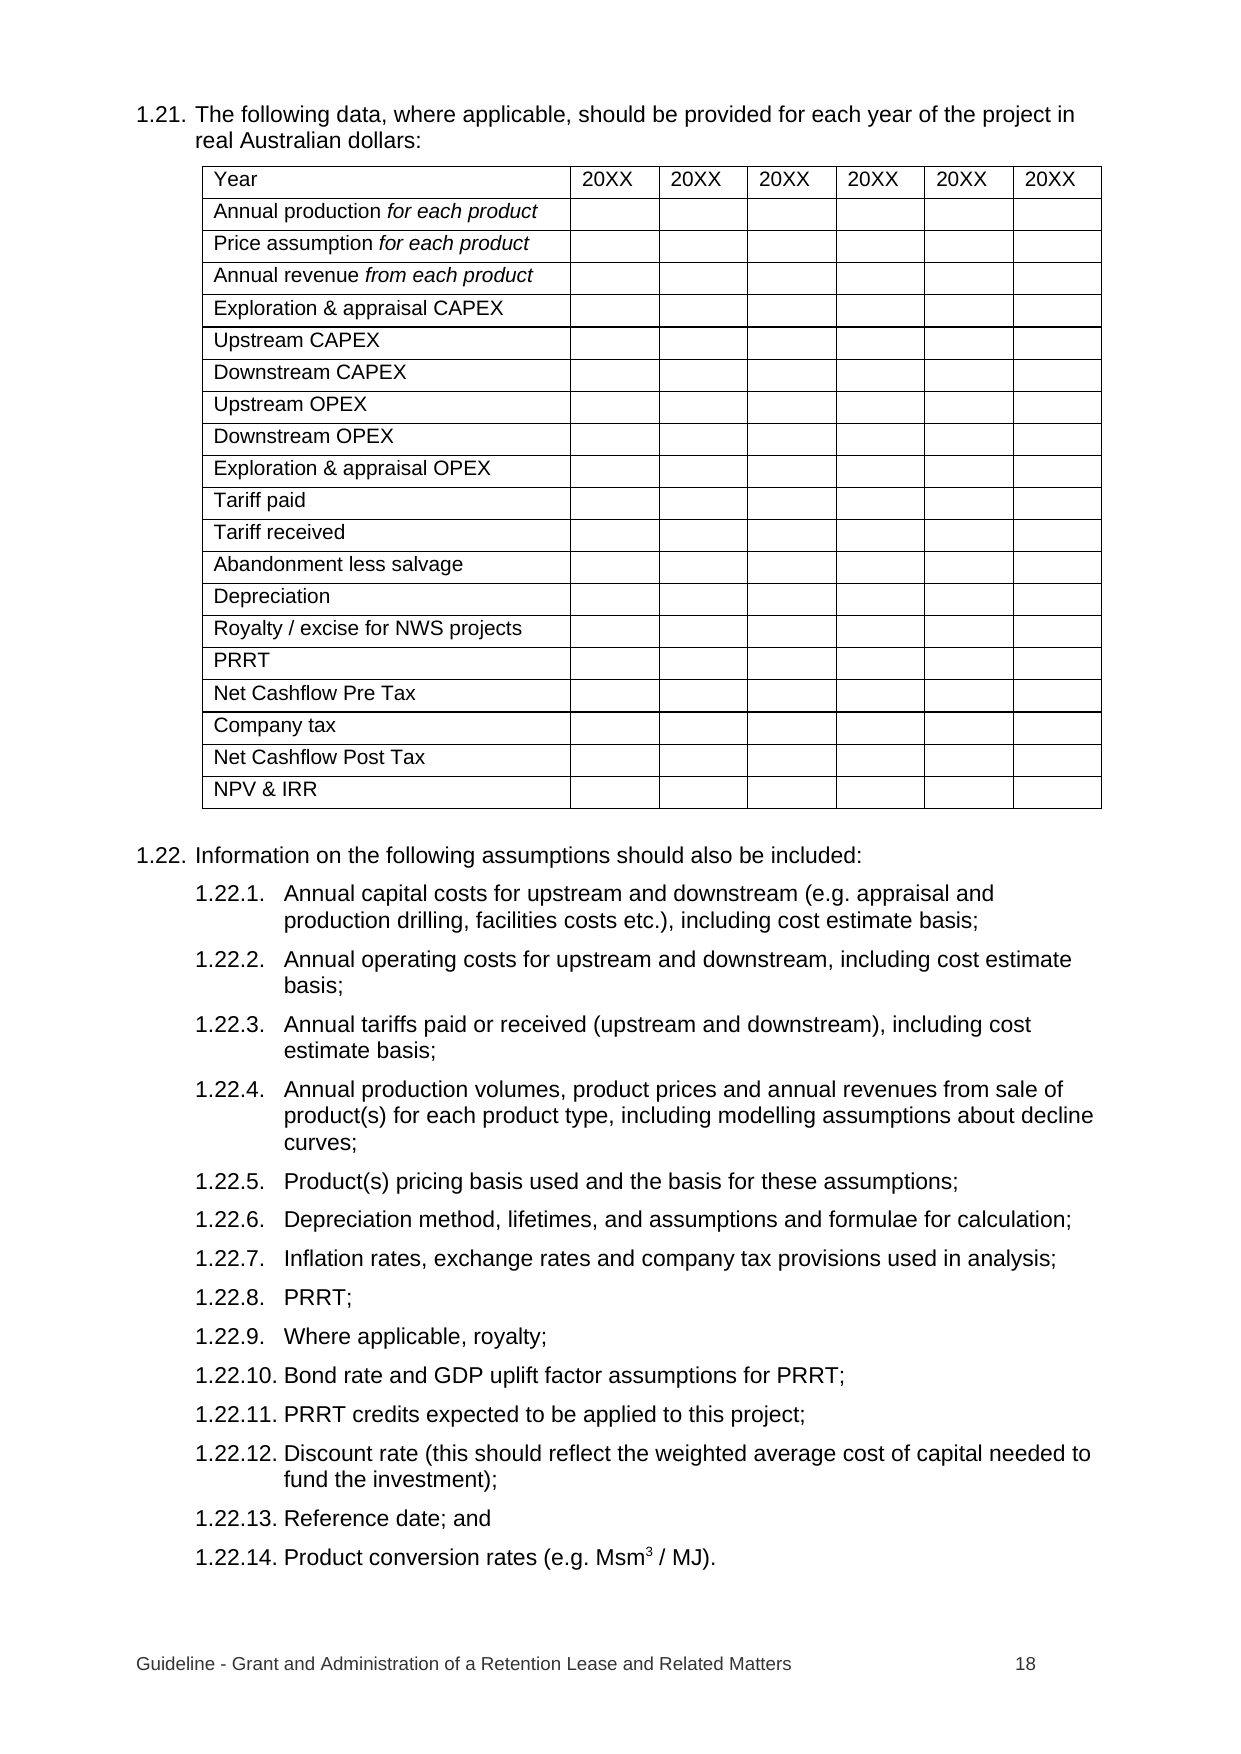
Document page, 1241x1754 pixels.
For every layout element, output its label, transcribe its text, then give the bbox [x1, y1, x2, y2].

table_cell [1014, 745, 1101, 776]
table_cell Tariff received [203, 520, 570, 551]
table_cell [837, 745, 924, 776]
table_cell Royalty / excise for NWS projects [203, 616, 570, 647]
table_cell Annual production for each product [203, 199, 570, 230]
table_cell Net Cashflow Post Tax [203, 745, 570, 776]
table_cell [748, 520, 836, 551]
table_cell [837, 680, 924, 711]
table_cell [748, 328, 836, 358]
list Bond rate and GDP uplift factor assumptions for PRRT; [195, 1362, 1104, 1388]
list Product conversion rates (e.g. Msm3 / MJ). [195, 1544, 1104, 1570]
table_cell [1014, 648, 1101, 679]
table_cell [1014, 263, 1101, 294]
table_cell [925, 456, 1013, 487]
table_cell [925, 745, 1013, 776]
list Where applicable, royalty; [195, 1323, 1104, 1349]
table_cell [748, 713, 836, 743]
table_cell [837, 424, 924, 455]
table_cell [571, 584, 659, 615]
list Depreciation method, lifetimes, and assumptions and formulae for calculation; [195, 1206, 1104, 1233]
list PRRT credits expected to be applied to this project; [195, 1401, 1104, 1427]
table_cell [1014, 616, 1101, 647]
table_cell [925, 777, 1013, 808]
table_cell [748, 199, 836, 230]
list Discount rate (this should reflect the weighted average cost of capital needed to fund the investment); [195, 1439, 1104, 1492]
table_cell [837, 199, 924, 230]
table_header 20XX [925, 167, 1013, 198]
table_cell [571, 424, 659, 455]
table_cell [837, 392, 924, 423]
table_cell [925, 392, 1013, 423]
table_cell [571, 295, 659, 326]
table_cell [748, 456, 836, 487]
table_cell [660, 584, 747, 615]
table_cell [925, 360, 1013, 391]
list Annual tariffs paid or received (upstream and downstream), including cost estimate basis; [195, 1011, 1104, 1063]
table_cell [748, 263, 836, 294]
table_cell [571, 199, 659, 230]
table_header Year [203, 167, 570, 198]
table_cell [837, 616, 924, 647]
table_cell [748, 777, 836, 808]
table_header 20XX [837, 167, 924, 198]
table_cell [1014, 360, 1101, 391]
table_cell [925, 680, 1013, 711]
table_cell Company tax [203, 713, 570, 743]
table_cell [837, 295, 924, 326]
table_cell [571, 680, 659, 711]
table_cell [925, 295, 1013, 326]
table_cell [571, 520, 659, 551]
table_cell [660, 488, 747, 519]
table_cell [748, 552, 836, 583]
table_cell [1014, 199, 1101, 230]
table_cell Annual revenue from each product [203, 263, 570, 294]
table_cell [571, 745, 659, 776]
table_cell [925, 263, 1013, 294]
table_cell [925, 328, 1013, 358]
table_cell [660, 231, 747, 262]
table_cell [837, 360, 924, 391]
table_cell [748, 648, 836, 679]
table_cell [571, 328, 659, 358]
table_cell [748, 745, 836, 776]
table_cell [748, 231, 836, 262]
table_cell [571, 777, 659, 808]
table_cell [571, 263, 659, 294]
table_cell [571, 392, 659, 423]
table_cell [660, 360, 747, 391]
table_cell [660, 328, 747, 358]
table_cell [925, 199, 1013, 230]
table_cell [571, 488, 659, 519]
list PRRT; [195, 1284, 1104, 1311]
table_header 20XX [571, 167, 659, 198]
table_cell Exploration & appraisal CAPEX [203, 295, 570, 326]
table_cell [925, 616, 1013, 647]
table_cell [571, 713, 659, 743]
table_cell [925, 713, 1013, 743]
table_cell [571, 552, 659, 583]
table_cell [837, 456, 924, 487]
table_cell [660, 777, 747, 808]
list Annual production volumes, product prices and annual revenues from sale of product(s) for each product type, including modelling assumptions about decline curves; [195, 1076, 1104, 1155]
table_cell Abandonment less salvage [203, 552, 570, 583]
table_cell [748, 392, 836, 423]
table_cell [925, 648, 1013, 679]
table_cell [748, 295, 836, 326]
table_cell [837, 488, 924, 519]
table_cell [660, 263, 747, 294]
table_cell [660, 456, 747, 487]
table_cell [925, 488, 1013, 519]
table_cell Downstream CAPEX [203, 360, 570, 391]
table_cell Downstream OPEX [203, 424, 570, 455]
table_cell [837, 328, 924, 358]
table_cell Net Cashflow Pre Tax [203, 680, 570, 711]
table_cell [748, 616, 836, 647]
table_cell [660, 392, 747, 423]
table_cell [660, 520, 747, 551]
table_cell [571, 360, 659, 391]
table_cell [837, 777, 924, 808]
table_cell [925, 231, 1013, 262]
table_cell [1014, 713, 1101, 743]
table_cell [837, 713, 924, 743]
table_cell [925, 552, 1013, 583]
table_cell [660, 552, 747, 583]
table_header 20XX [660, 167, 747, 198]
table_cell [925, 584, 1013, 615]
table_cell [660, 680, 747, 711]
table_cell [748, 680, 836, 711]
table_cell [660, 648, 747, 679]
table_cell Upstream OPEX [203, 392, 570, 423]
table_cell [1014, 295, 1101, 326]
table_cell [837, 648, 924, 679]
table_cell [660, 295, 747, 326]
table_cell [1014, 328, 1101, 358]
table_cell [1014, 584, 1101, 615]
table_cell [1014, 424, 1101, 455]
table_cell [660, 616, 747, 647]
table_header 20XX [748, 167, 836, 198]
table_cell [571, 231, 659, 262]
list Inflation rates, exchange rates and company tax provisions used in analysis; [195, 1245, 1104, 1272]
table_cell [925, 520, 1013, 551]
table_cell [925, 424, 1013, 455]
table_header 20XX [1014, 167, 1101, 198]
table_cell [660, 199, 747, 230]
table_cell [748, 584, 836, 615]
table_cell NPV & IRR [203, 777, 570, 808]
table_cell [571, 648, 659, 679]
list The following data, where applicable, should be provided for each year of the project in real Australian dollars: [136, 101, 1104, 153]
list Annual operating costs for upstream and downstream, including cost estimate basis; [195, 946, 1104, 998]
table_cell [1014, 392, 1101, 423]
table_cell [1014, 231, 1101, 262]
table_cell [748, 360, 836, 391]
table_cell Upstream CAPEX [203, 328, 570, 358]
table_cell [1014, 456, 1101, 487]
table_cell Exploration & appraisal OPEX [203, 456, 570, 487]
table_cell [1014, 488, 1101, 519]
list Annual capital costs for upstream and downstream (e.g. appraisal and production drilling, facilities costs etc.), including cost estimate basis; [195, 880, 1104, 933]
table_cell [748, 488, 836, 519]
table_cell [1014, 552, 1101, 583]
table_cell [660, 713, 747, 743]
table_cell [1014, 520, 1101, 551]
list Reference date; and [195, 1505, 1104, 1531]
table_cell [837, 263, 924, 294]
table_cell [660, 745, 747, 776]
table_cell [571, 456, 659, 487]
list Information on the following assumptions should also be included: [136, 842, 1104, 868]
table_cell Depreciation [203, 584, 570, 615]
table_cell [837, 584, 924, 615]
table_cell [837, 231, 924, 262]
table_cell [1014, 680, 1101, 711]
table_cell [1014, 777, 1101, 808]
table_cell [837, 552, 924, 583]
table_cell [660, 424, 747, 455]
table_cell Tariff paid [203, 488, 570, 519]
table_cell [571, 616, 659, 647]
list Product(s) pricing basis used and the basis for these assumptions; [195, 1168, 1104, 1194]
table_cell Price assumption for each product [203, 231, 570, 262]
table_cell [837, 520, 924, 551]
table_cell [748, 424, 836, 455]
table_cell PRRT [203, 648, 570, 679]
